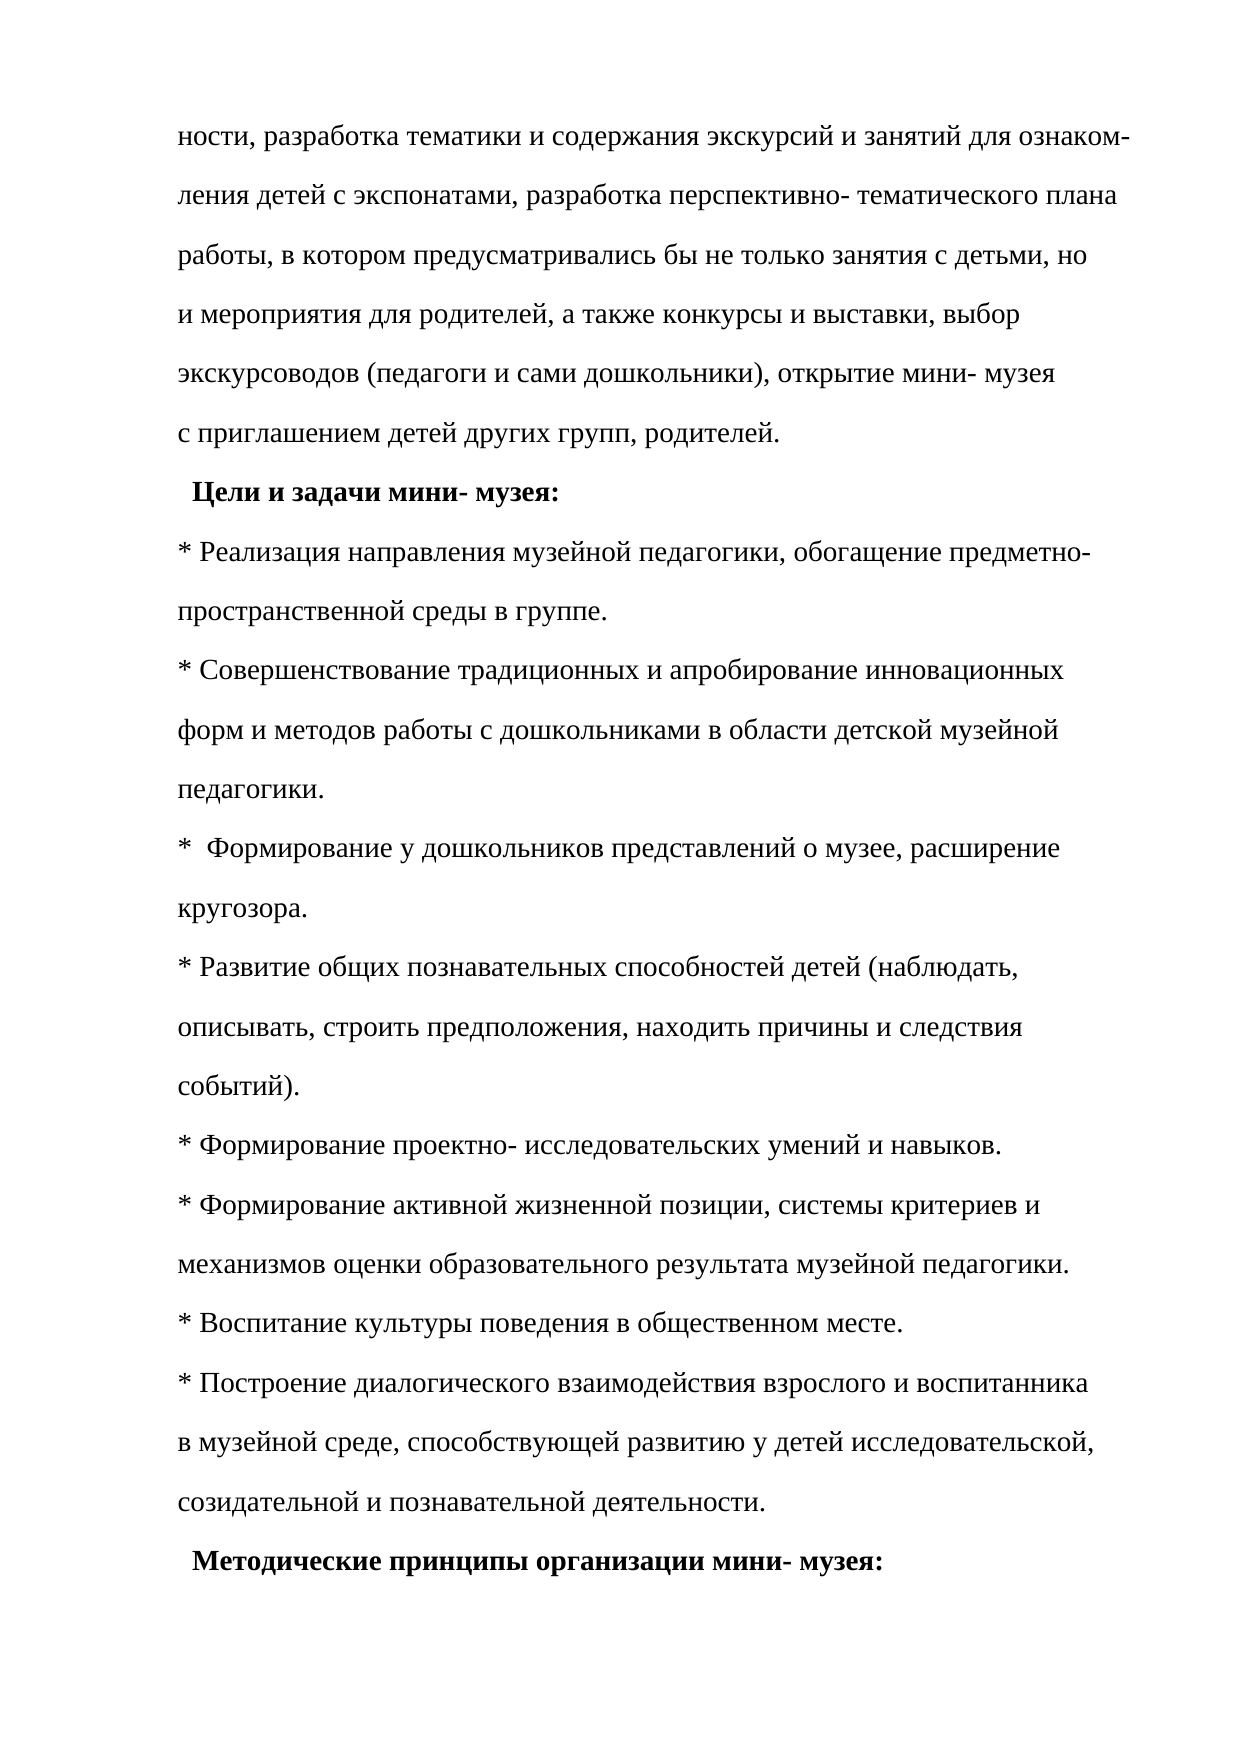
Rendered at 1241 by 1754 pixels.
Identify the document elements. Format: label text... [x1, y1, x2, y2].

text пространственной среды в группе. [177, 593, 1152, 627]
text и мероприятия для родителей, а также конкурсы и выставки, выбор [177, 296, 1152, 330]
text * Воспитание культуры поведения в общественном месте. [177, 1306, 1152, 1339]
text работы, в котором предусматривались бы не только занятия с детьми, но [177, 237, 1152, 270]
text форм и методов работы с дошкольниками в области детской музейной [177, 712, 1152, 745]
text * Построение диалогического взаимодействия взрослого и воспитанника [177, 1365, 1152, 1398]
text ности, разработка тематики и содержания экскурсий и занятий для ознаком- [177, 118, 1152, 152]
text описывать, строить предположения, находить причины и следствия [177, 1009, 1152, 1042]
text кругозора. [177, 890, 1152, 923]
text * Формирование проектно- исследовательских умений и навыков. [177, 1127, 1152, 1161]
text созидательной и познавательной деятельности. [177, 1484, 1152, 1517]
text экскурсоводов (педагоги и сами дошкольники), открытие мини- музея [177, 356, 1152, 389]
text механизмов оценки образовательного результата музейной педагогики. [177, 1246, 1152, 1280]
text событий). [177, 1068, 1152, 1102]
text с приглашением детей других групп, родителей. [177, 415, 1152, 448]
text * Реализация направления музейной педагогики, обогащение предметно- [177, 534, 1152, 567]
text ления детей с экспонатами, разработка перспективно- тематического плана [177, 177, 1152, 211]
text Цели и задачи мини- музея: [177, 474, 1152, 508]
text Методические принципы организации мини- музея: [177, 1543, 1152, 1577]
text * Формирование активной жизненной позиции, системы критериев и [177, 1187, 1152, 1220]
text * Развитие общих познавательных способностей детей (наблюдать, [177, 949, 1152, 983]
text педагогики. [177, 771, 1152, 805]
text * Совершенствование традиционных и апробирование инновационных [177, 652, 1152, 686]
text * Формирование у дошкольников представлений о музее, расширение [177, 831, 1152, 864]
text в музейной среде, способствующей развитию у детей исследовательской, [177, 1424, 1152, 1458]
